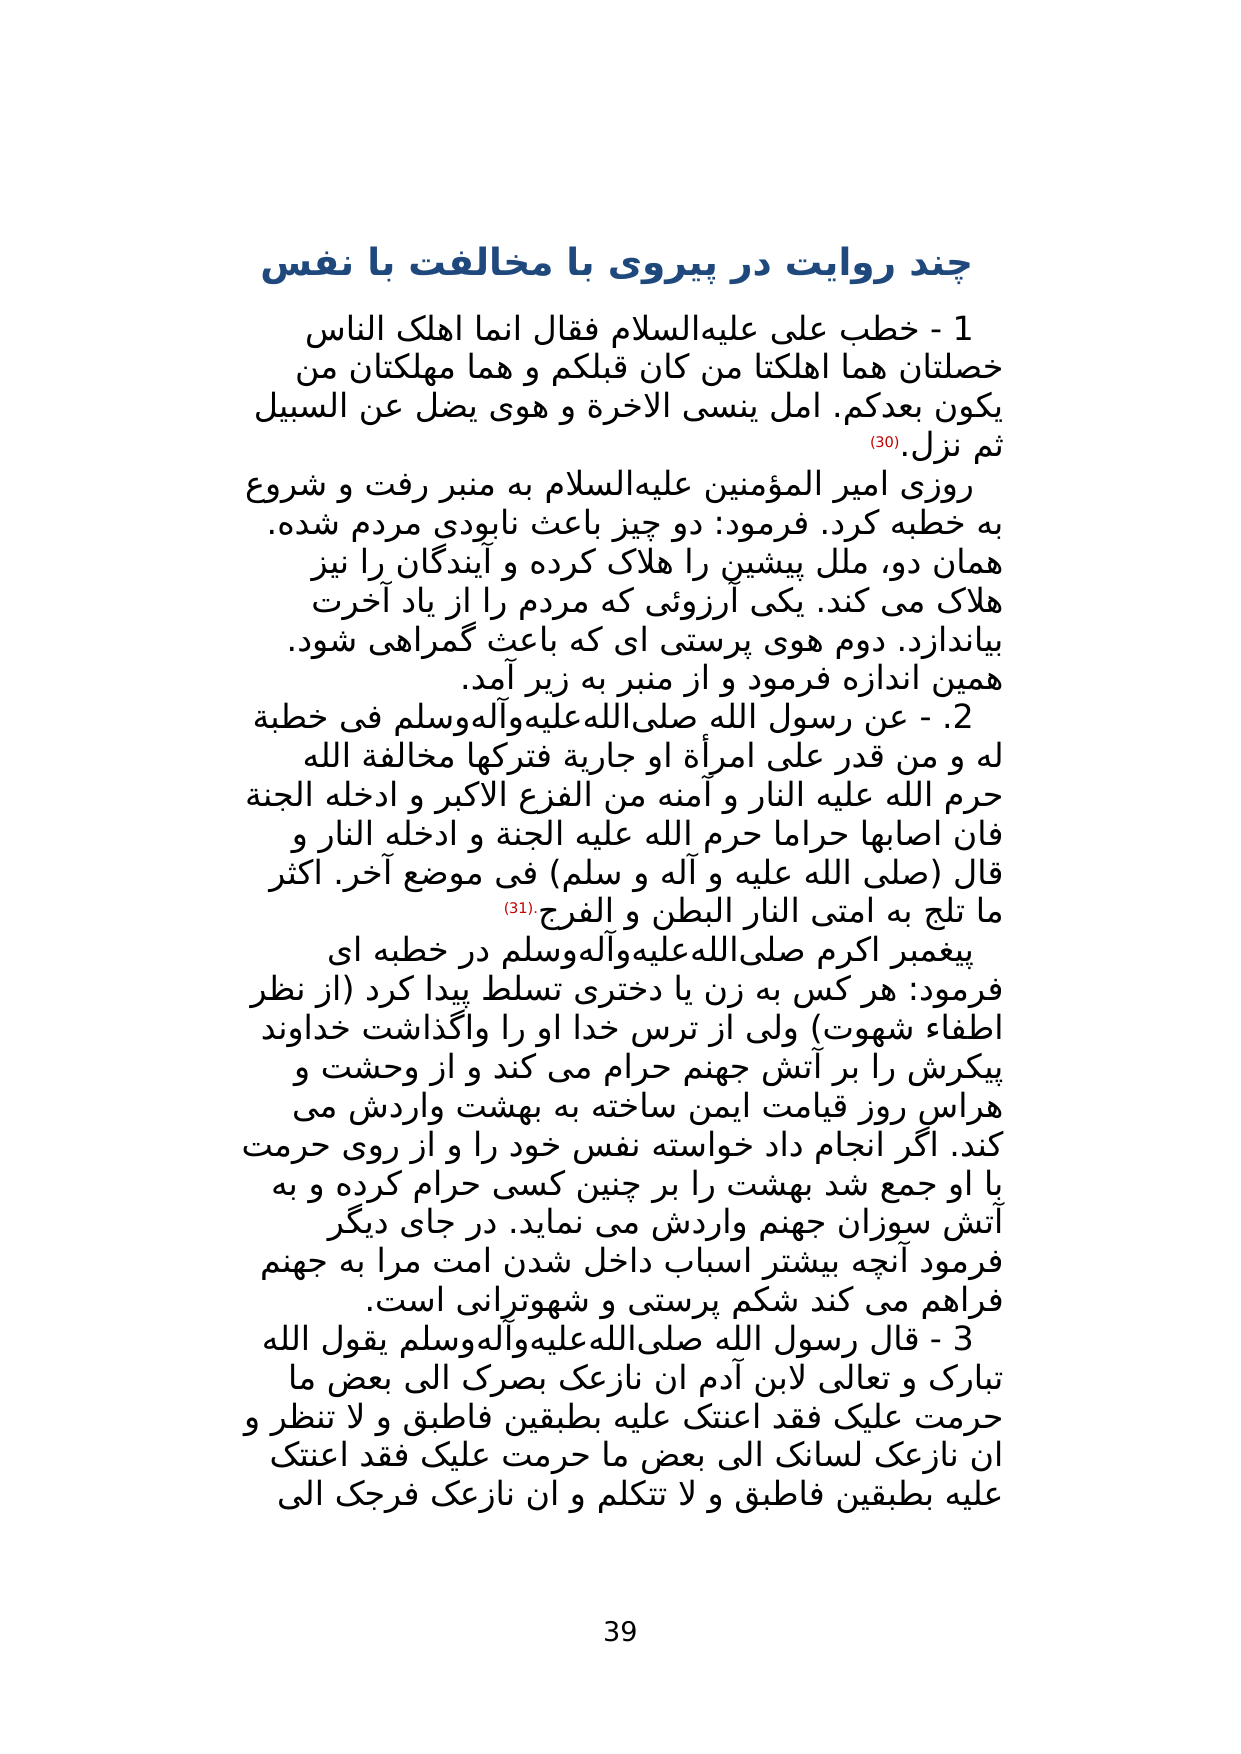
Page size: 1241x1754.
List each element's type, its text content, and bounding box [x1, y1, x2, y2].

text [236, 1319, 1004, 1514]
text 2. - عن رسول الله صلى‌الله‌عليه‌وآله‌وسلم فی خطبة له و من قدر علی امرأة او جاریة فترکها مخالفة الله حرم الله علیه النار و آمنه من الفزع الاکبر و ادخله الجنة فان اصابها حراما حرم الله علیه الجنة و ادخله النار و قال (صلی الله علیه و آله و سلم) فی موضع آخر. اکثر ما تلج به امتی النار البطن و الفرج.(31) [236, 698, 1004, 931]
subtitle چند روایت در پیروی با مخالفت با نفس [236, 241, 1004, 284]
text روزی امیر المؤمنین عليه‌السلام به منبر رفت و شروع به خطبه کرد. فرمود: دو چیز باعث نابودی مردم شده. همان دو، ملل پیشین را هلاک کرده و آیندگان را نیز هلاک می کند. یکی آرزوئی که مردم را از یاد آخرت بیاندازد. دوم هوی پرستی ای که باعث گمراهی شود. همین اندازه فرمود و از منبر به زیر آمد. [236, 464, 1004, 698]
text پیغمبر اکرم صلى‌الله‌عليه‌وآله‌وسلم در خطبه ای فرمود: هر کس به زن یا دختری تسلط پیدا کرد (از نظر اطفاء شهوت) ولی از ترس خدا او را واگذاشت خداوند پیکرش را بر آتش جهنم حرام می کند و از وحشت و هراس روز قیامت ایمن ساخته به بهشت واردش می کند. اگر انجام داد خواسته نفس خود را و از روی حرمت با او جمع شد بهشت را بر چنین کسی حرام کرده و به آتش سوزان جهنم واردش می نماید. در جای دیگر فرمود آنچه بیشتر اسباب داخل شدن امت مرا به جهنم فراهم می کند شکم پرستی و شهوترانی است. [236, 931, 1004, 1319]
text 1 - خطب علی عليه‌السلام فقال انما اهلک الناس خصلتان هما اهلکتا من کان قبلکم و هما مهلکتان من یکون بعدکم. امل ینسی الاخرة و هوی یضل عن السبیل ثم نزل.(30) [236, 309, 1004, 464]
